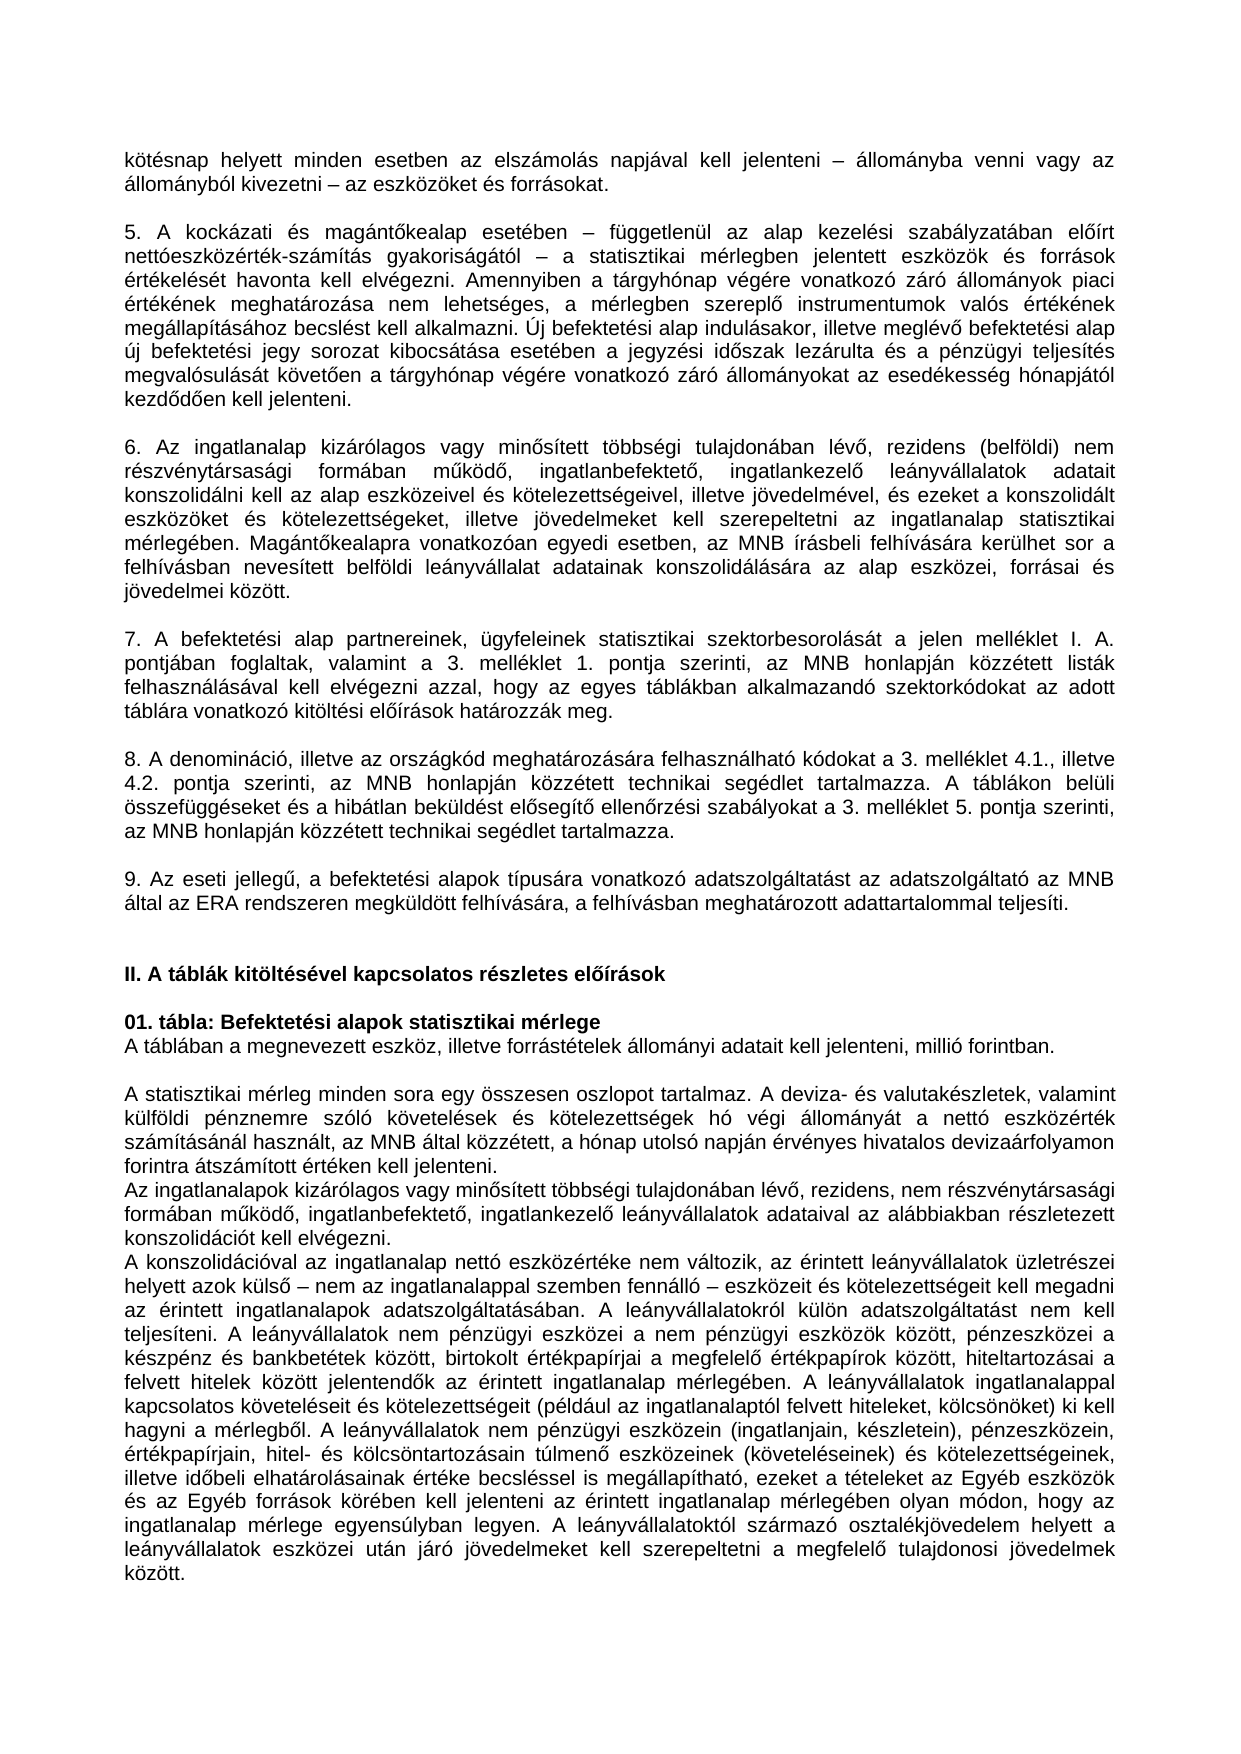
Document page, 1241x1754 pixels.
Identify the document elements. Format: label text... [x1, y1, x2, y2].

text A konszolidációval az ingatlanalap nettó eszközértéke nem változik, az érintett leányvállalatok üzletrészei helyett azok külső – nem az ingatlanalappal szemben fennálló – eszközeit és kötelezettségeit kell megadni az érintett ingatlanalapok adatszolgáltatásában. A leányvállalatokról külön adatszolgáltatást nem kell teljesíteni. A leányvállalatok nem pénzügyi eszközei a nem pénzügyi eszközök között, pénzeszközei a készpénz és bankbetétek között, birtokolt értékpapírjai a megfelelő értékpapírok között, hiteltartozásai a felvett hitelek között jelentendők az érintett ingatlanalap mérlegében. A leányvállalatok ingatlanalappal kapcsolatos követeléseit és kötelezettségeit (például az ingatlanalaptól felvett hiteleket, kölcsönöket) ki kell hagyni a mérlegből. A leányvállalatok nem pénzügyi eszközein (ingatlanjain, készletein), pénzeszközein, értékpapírjain, hitel- és kölcsöntartozásain túlmenő eszközeinek (követeléseinek) és kötelezettségeinek, illetve időbeli elhatárolásainak értéke becsléssel is megállapítható, ezeket a tételeket az Egyéb eszközök és az Egyéb források körében kell jelenteni az érintett ingatlanalap mérlegében olyan módon, hogy az ingatlanalap mérlege egyensúlyban legyen. A leányvállalatoktól származó osztalékjövedelem helyett a leányvállalatok eszközei után járó jövedelmeket kell szerepeltetni a megfelelő tulajdonosi jövedelmek között. [124, 1250, 1116, 1585]
text 8. A denomináció, illetve az országkód meghatározására felhasználható kódokat a 3. melléklet 4.1., illetve 4.2. pontja szerinti, az MNB honlapján közzétett technikai segédlet tartalmazza. A táblákon belüli összefüggéseket és a hibátlan beküldést elősegítő ellenőrzési szabályokat a 3. melléklet 5. pontja szerinti, az MNB honlapján közzétett technikai segédlet tartalmazza. [124, 747, 1116, 842]
text A statisztikai mérleg minden sora egy összesen oszlopot tartalmaz. A deviza- és valutakészletek, valamint külföldi pénznemre szóló követelések és kötelezettségek hó végi állományát a nettó eszközérték számításánál használt, az MNB által közzétett, a hónap utolsó napján érvényes hivatalos devizaárfolyamon forintra átszámított értéken kell jelenteni. [124, 1082, 1116, 1178]
text A táblában a megnevezett eszköz, illetve forrástételek állományi adatait kell jelenteni, millió forintban. [124, 1034, 1116, 1058]
text Az ingatlanalapok kizárólagos vagy minősített többségi tulajdonában lévő, rezidens, nem részvénytársasági formában működő, ingatlanbefektető, ingatlankezelő leányvállalatok adataival az alábbiakban részletezett konszolidációt kell elvégezni. [124, 1178, 1116, 1250]
text II. A táblák kitöltésével kapcsolatos részletes előírások [124, 962, 1116, 986]
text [124, 148, 1116, 196]
text 5. A kockázati és magántőkealap esetében – függetlenül az alap kezelési szabályzatában előírt nettóeszközérték-számítás gyakoriságától – a statisztikai mérlegben jelentett eszközök és források értékelését havonta kell elvégezni. Amennyiben a tárgyhónap végére vonatkozó záró állományok piaci értékének meghatározása nem lehetséges, a mérlegben szereplő instrumentumok valós értékének megállapításához becslést kell alkalmazni. Új befektetési alap indulásakor, illetve meglévő befektetési alap új befektetési jegy sorozat kibocsátása esetében a jegyzési időszak lezárulta és a pénzügyi teljesítés megvalósulását követően a tárgyhónap végére vonatkozó záró állományokat az esedékesség hónapjától kezdődően kell jelenteni. [124, 219, 1116, 411]
text 9. Az eseti jellegű, a befektetési alapok típusára vonatkozó adatszolgáltatást az adatszolgáltató az MNB által az ERA rendszeren megküldött felhívására, a felhívásban meghatározott adattartalommal teljesíti. [124, 866, 1116, 914]
text 01. tábla: Befektetési alapok statisztikai mérlege [124, 1010, 1116, 1034]
text 7. A befektetési alap partnereinek, ügyfeleinek statisztikai szektorbesorolását a jelen melléklet I. A. pontjában foglaltak, valamint a 3. melléklet 1. pontja szerinti, az MNB honlapján közzétett listák felhasználásával kell elvégezni azzal, hogy az egyes táblákban alkalmazandó szektorkódokat az adott táblára vonatkozó kitöltési előírások határozzák meg. [124, 627, 1116, 723]
text 6. Az ingatlanalap kizárólagos vagy minősített többségi tulajdonában lévő, rezidens (belföldi) nem részvénytársasági formában működő, ingatlanbefektető, ingatlankezelő leányvállalatok adatait konszolidálni kell az alap eszközeivel és kötelezettségeivel, illetve jövedelmével, és ezeket a konszolidált eszközöket és kötelezettségeket, illetve jövedelmeket kell szerepeltetni az ingatlanalap statisztikai mérlegében. Magántőkealapra vonatkozóan egyedi esetben, az MNB írásbeli felhívására kerülhet sor a felhívásban nevesített belföldi leányvállalat adatainak konszolidálására az alap eszközei, forrásai és jövedelmei között. [124, 435, 1116, 603]
